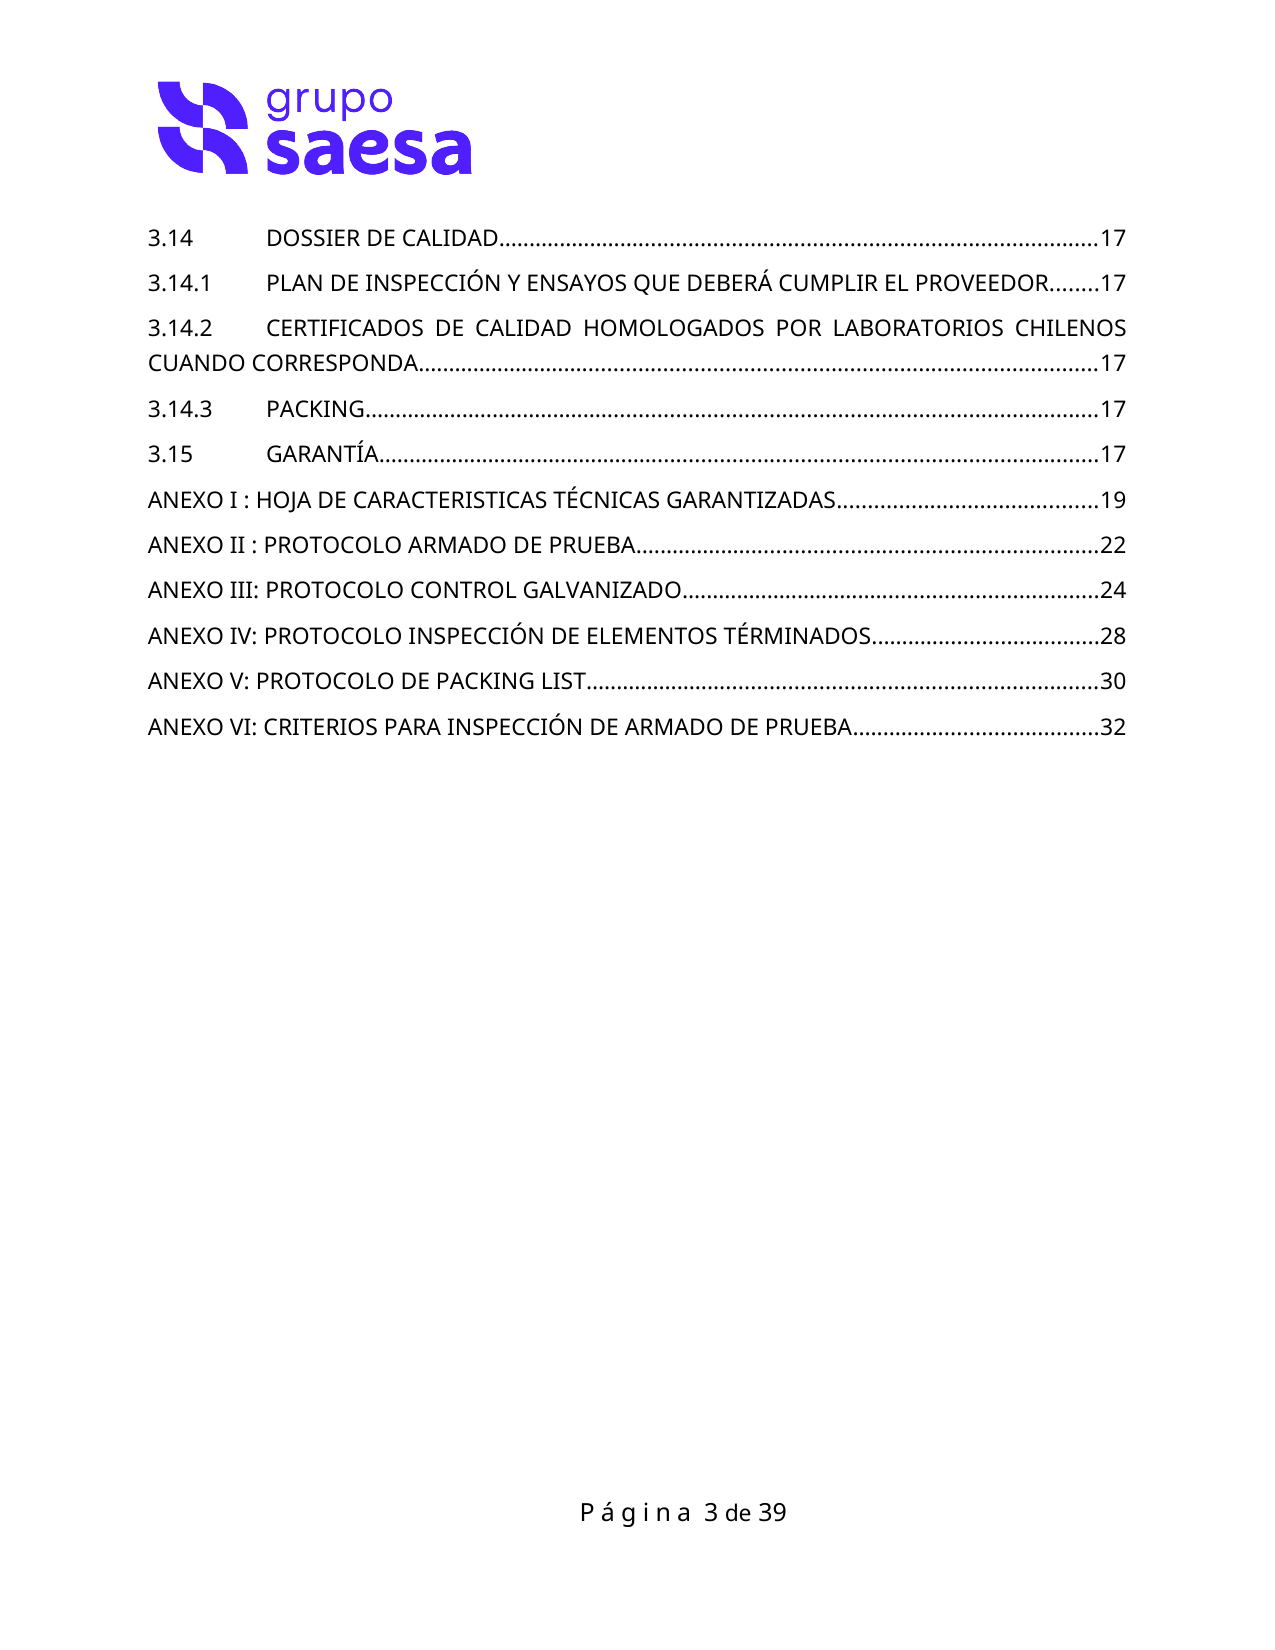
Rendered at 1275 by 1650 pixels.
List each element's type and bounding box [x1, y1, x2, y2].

picture [147, 73, 481, 178]
